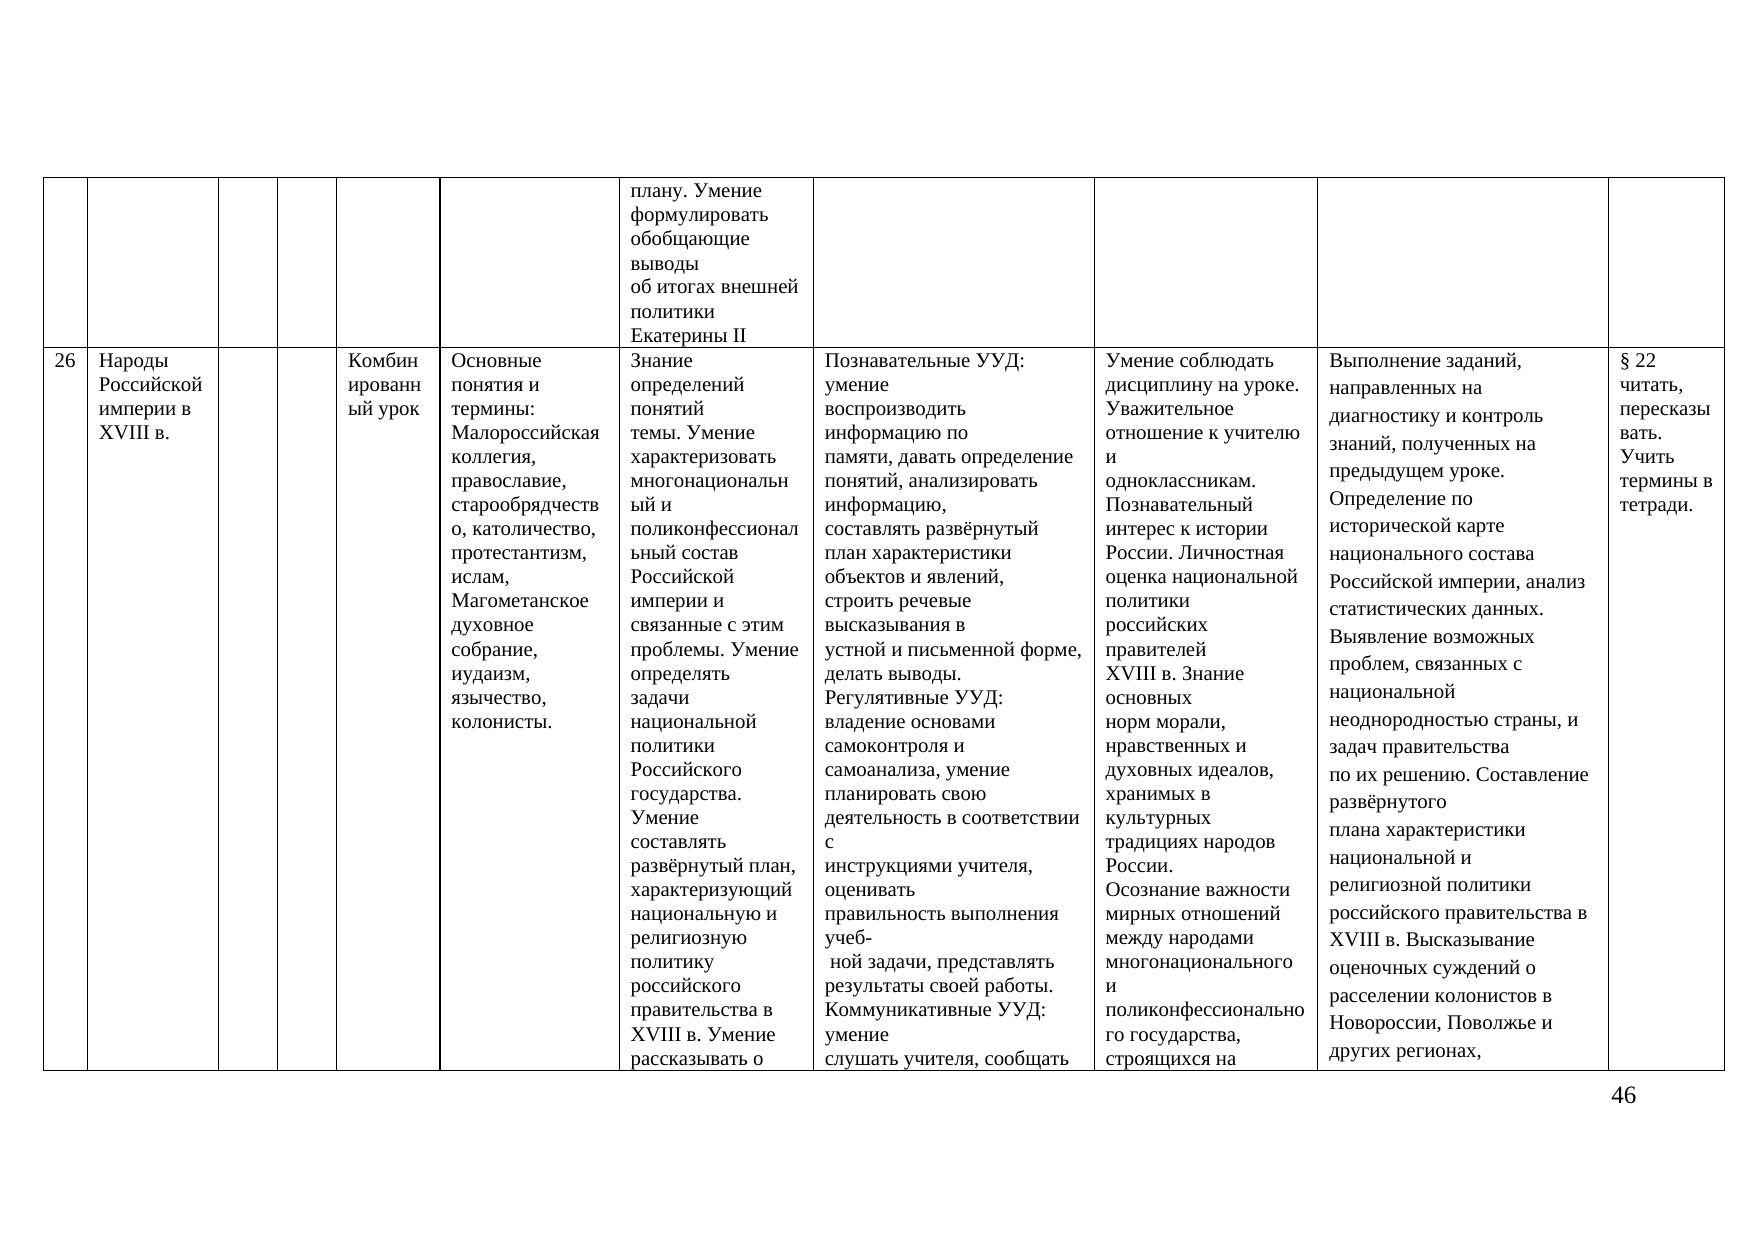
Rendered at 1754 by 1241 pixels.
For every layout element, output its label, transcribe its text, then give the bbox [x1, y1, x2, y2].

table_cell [1318, 178, 1608, 347]
table_cell [278, 348, 336, 1069]
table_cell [441, 178, 619, 347]
table_cell 26 [44, 348, 87, 1069]
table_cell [1609, 178, 1724, 347]
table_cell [1318, 348, 1608, 1069]
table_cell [1095, 178, 1317, 347]
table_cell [1609, 348, 1724, 1069]
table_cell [88, 178, 218, 347]
table_cell [219, 348, 277, 1069]
table_cell 25 [44, 178, 87, 347]
table_cell [278, 178, 336, 347]
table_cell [337, 178, 439, 347]
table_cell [620, 178, 813, 347]
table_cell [620, 348, 813, 1069]
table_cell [337, 348, 439, 1069]
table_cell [88, 348, 218, 1069]
table_cell [219, 178, 277, 347]
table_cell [441, 348, 619, 1069]
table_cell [1095, 348, 1317, 1069]
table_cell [814, 348, 1094, 1069]
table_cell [814, 178, 1094, 347]
